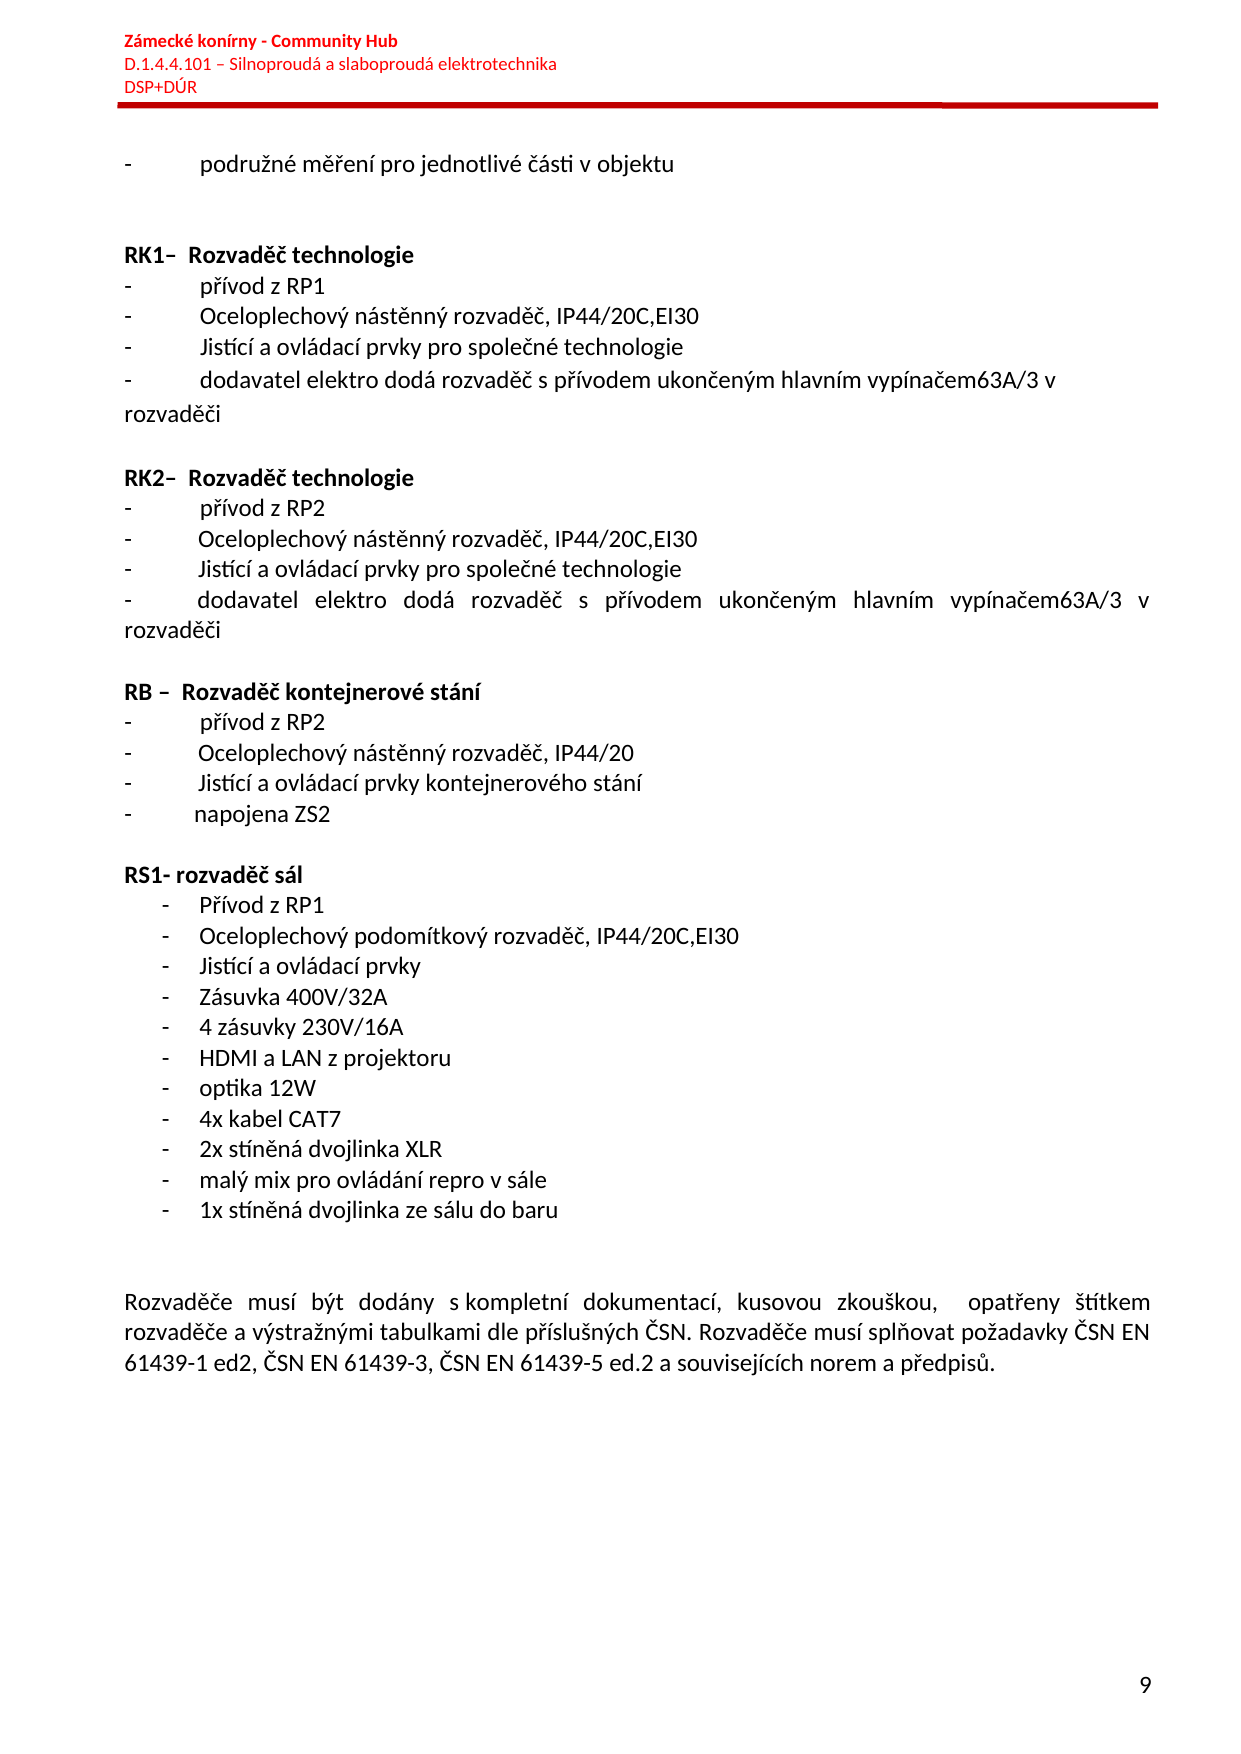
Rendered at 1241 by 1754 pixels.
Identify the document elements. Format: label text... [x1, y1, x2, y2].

text - podružné měření pro jednotlivé části v objektu [124, 148, 1152, 178]
list - dodavatel elektro dodá rozvaděč s přívodem ukončeným hlavním vypínačem63A/3 v rozvaděči [124, 364, 1152, 428]
text - přívod z RP2 [124, 492, 1152, 523]
list Přívod z RP1 [162, 889, 1152, 920]
text - Jistící a ovládací prvky pro společné technologie [124, 553, 1152, 584]
text - Oceloplechový nástěnný rozvaděč, IP44/20C,EI30 [124, 523, 1152, 553]
list HDMI a LAN z projektoru [162, 1042, 1152, 1072]
text RK1– Rozvaděč technologie [124, 239, 1152, 270]
text - dodavatel elektro dodá rozvaděč s přívodem ukončeným hlavním vypínačem63A/3 v rozvaděči [124, 584, 1152, 645]
list - Jistící a ovládací prvky pro společné technologie [124, 331, 1152, 361]
text - přívod z RP2 [124, 706, 1152, 737]
text - Oceloplechový nástěnný rozvaděč, IP44/20 [124, 737, 1152, 767]
list 1x stíněná dvojlinka ze sálu do baru [162, 1194, 1152, 1225]
text RS1- rozvaděč sál [124, 859, 1152, 889]
text RB – Rozvaděč kontejnerové stání [124, 676, 1152, 706]
list 4x kabel CAT7 [162, 1103, 1152, 1133]
list optika 12W [162, 1072, 1152, 1103]
text - Jistící a ovládací prvky kontejnerového stání [124, 767, 1152, 798]
text - Oceloplechový nástěnný rozvaděč, IP44/20C,EI30 [124, 300, 1152, 331]
text - přívod z RP1 [124, 270, 1152, 300]
list Jistící a ovládací prvky [162, 950, 1152, 981]
list malý mix pro ovládání repro v sále [162, 1164, 1152, 1194]
list Zásuvka 400V/32A [162, 981, 1152, 1011]
text - napojena ZS2 [124, 798, 1152, 828]
list 2x stíněná dvojlinka XLR [162, 1133, 1152, 1164]
list Oceloplechový podomítkový rozvaděč, IP44/20C,EI30 [162, 920, 1152, 950]
list 4 zásuvky 230V/16A [162, 1011, 1152, 1042]
text Rozvaděče musí být dodány s kompletní dokumentací, kusovou zkouškou, opatřeny štítkem rozvaděče a výstražnými tabulkami dle příslušných ČSN. Rozvaděče musí splňovat požadavky ČSN EN 61439-1 ed2, ČSN EN 61439-3, ČSN EN 61439-5 ed.2 a souvisejících norem a předpisů. [124, 1286, 1152, 1378]
text RK2– Rozvaděč technologie [124, 462, 1152, 492]
